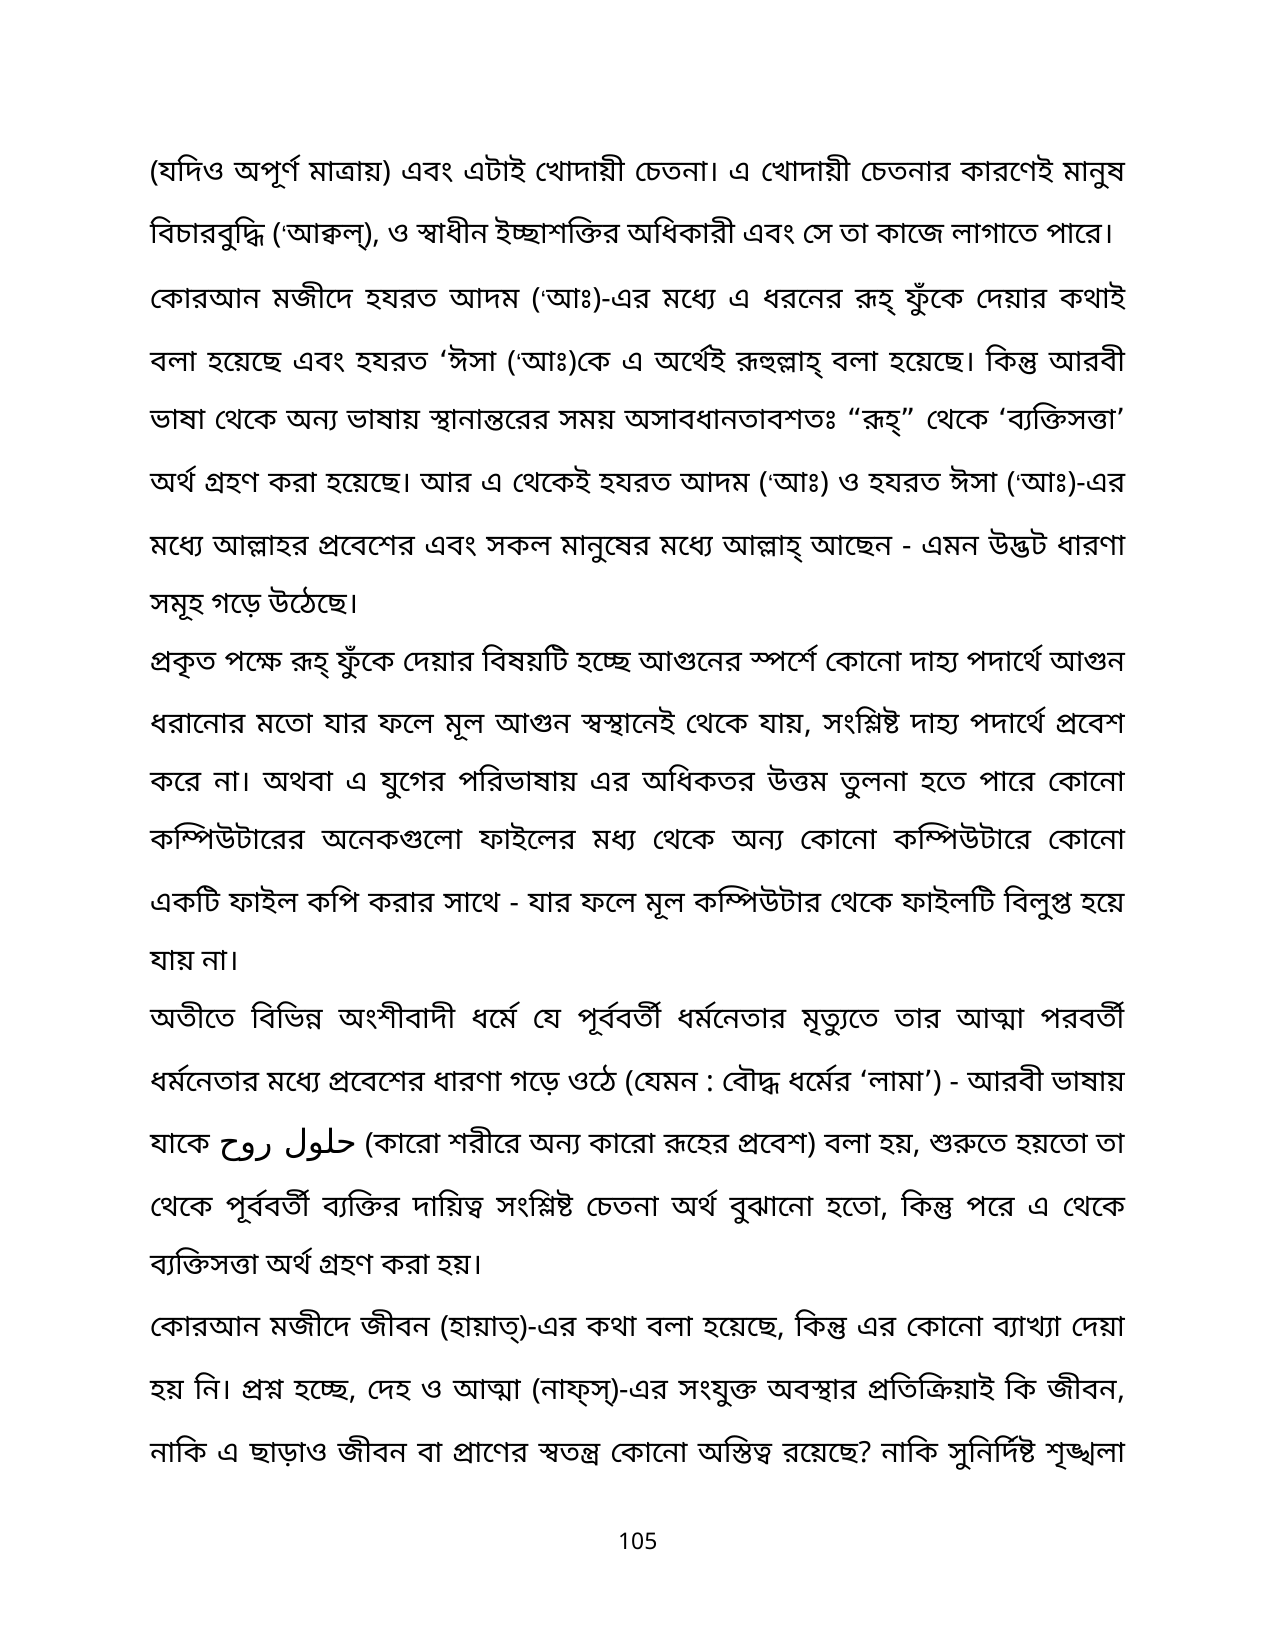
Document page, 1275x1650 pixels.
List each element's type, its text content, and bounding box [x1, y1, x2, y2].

text প্রকৃত পক্ষে রূহ্ ফুঁকে দেয়ার বিষয়টি হচ্ছে আগুনের স্পর্শে কোনো দাহ্য পদার্থে আগুন ধরানোর মতো যার ফলে মূল আগুন স্বস্থানেই থেকে যায়, সংশ্লিষ্ট দাহ্য পদার্থে প্রবেশ করে না। অথবা এ যুগের পরিভাষায় এর অধিকতর উত্তম তুলনা হতে পারে কোনো কম্পিউটারের অনেকগুলো ফাইলের মধ্য থেকে অন্য কোনো কম্পিউটারে কোনো একটি ফাইল কপি করার সাথে - যার ফলে মূল কম্পিউটার থেকে ফাইলটি বিলুপ্ত হয়ে যায় না। [150, 644, 1125, 982]
text অতীতে বিভিন্ন অংশীবাদী ধর্মে যে পূর্ববর্তী ধর্মনেতার মৃত্যুতে তার আত্মা পরবর্তী ধর্মনেতার মধ্যে প্রবেশের ধারণা গড়ে ওঠে (যেমন : বৌদ্ধ ধর্মের ‘লামা’) - আরবী ভাষায় যাকে حلول روح (কারো শরীরে অন্য কারো রূহের প্রবেশ) বলা হয়, শুরুতে হয়তো তা থেকে পূর্ববর্তী ব্যক্তির দায়িত্ব সংশ্লিষ্ট চেতনা অর্থ বুঝানো হতো, কিন্তু পরে এ থেকে ব্যক্তিসত্তা অর্থ গ্রহণ করা হয়। [150, 1001, 1125, 1286]
text কোরআন মজীদে হযরত আদম (‘আঃ)-এর মধ্যে এ ধরনের রূহ্ ফুঁকে দেয়ার কথাই বলা হয়েছে এবং হযরত ‘ঈসা (‘আঃ)কে এ অর্থেই রূহুল্লাহ্ বলা হয়েছে। কিন্তু আরবী ভাষা থেকে অন্য ভাষায় স্থানান্তরের সময় অসাবধানতাবশতঃ “রূহ্” থেকে ‘ব্যক্তিসত্তা’ অর্থ গ্রহণ করা হয়েছে। আর এ থেকেই হযরত আদম (‘আঃ) ও হযরত ঈসা (‘আঃ)-এর মধ্যে আল্লাহর প্রবেশের এবং সকল মানুষের মধ্যে আল্লাহ্ আছেন - এমন উদ্ভট ধারণা সমূহ গড়ে উঠেছে। [150, 277, 1125, 625]
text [150, 1306, 1125, 1474]
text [150, 150, 1125, 256]
